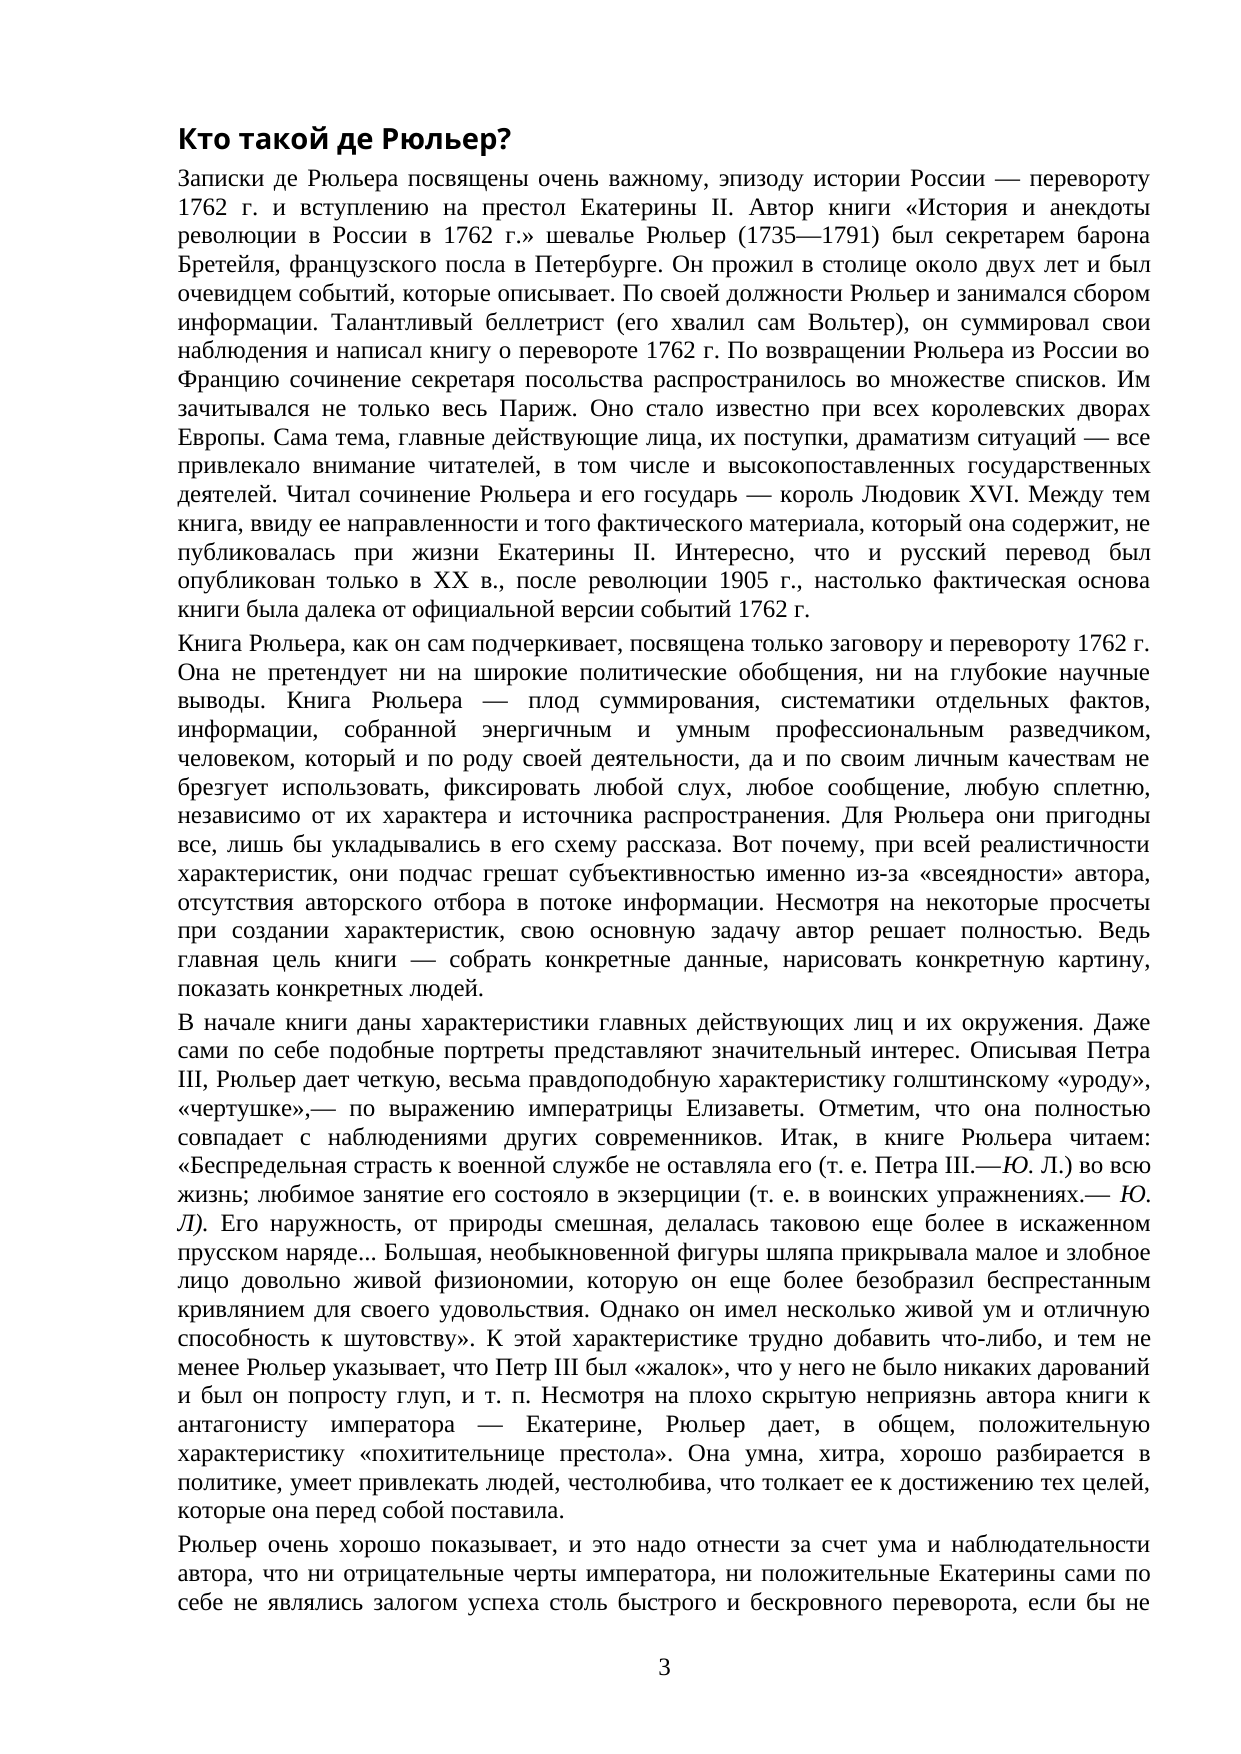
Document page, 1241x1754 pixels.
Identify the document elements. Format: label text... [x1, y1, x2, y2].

text Записки де Рюльера посвящены очень важному, эпизоду истории России — перевороту 1762 г. и вступлению на престол Екатерины II. Автор книги «История и анекдоты революции в России в 1762 г.» шевалье Рюльер (1735—1791) был секретарем барона Бретейля, французского посла в Петербурге. Он прожил в столице около двух лет и был очевидцем событий, которые описывает. По своей должности Рюльер и занимался сбором информации. Талантливый беллетрист (его хвалил сам Вольтер), он суммировал свои наблюдения и написал книгу о перевороте 1762 г. По возвращении Рюльера из России во Францию сочинение секретаря посольства распространилось во множестве списков. Им зачитывался не только весь Париж. Оно стало известно при всех королевских дворах Европы. Сама тема, главные действующие лица, их поступки, драматизм ситуаций — все привлекало внимание читателей, в том числе и высокопоставленных государственных деятелей. Читал сочинение Рюльера и его государь — король Людовик XVI. Между тем книга, ввиду ее направленности и того фактического материала, который она содержит, не публиковалась при жизни Екатерины II. Интересно, что и русский перевод был опубликован только в XX в., после революции 1905 г., настолько фактическая основа книги была далека от официальной версии событий 1762 г. [177, 163, 1152, 623]
text Кто такой де Рюльер? [177, 118, 1152, 158]
text В начале книги даны характеристики главных действующих лиц и их окружения. Даже сами по себе подобные портреты представляют значительный интерес. Описывая Петра III, Рюльер дает четкую, весьма правдоподобную характеристику голштинскому «уроду», «чертушке»,— по выражению императрицы Елизаветы. Отметим, что она полностью совпадает с наблюдениями других современников. Итак, в книге Рюльера читаем: «Беспредельная страсть к военной службе не оставляла его (т. е. Петра III.—Ю. Л.) во всю жизнь; любимое занятие его состояло в экзерциции (т. е. в воинских упражнениях.— Ю. Л). Его наружность, от природы смешная, делалась таковою еще более в искаженном прусском наряде... Большая, необыкновенной фигуры шляпа прикрывала малое и злобное лицо довольно живой физиономии, которую он еще более безобразил беспрестанным кривлянием для своего удовольствия. Однако он имел несколько живой ум и отличную способность к шутовству». К этой характеристике трудно добавить что-либо, и тем не менее Рюльер указывает, что Петр III был «жалок», что у него не было никаких дарований и был он попросту глуп, и т. п. Несмотря на плохо скрытую неприязнь автора книги к антагонисту императора — Екатерине, Рюльер дает, в общем, положительную характеристику «похитительнице престола». Она умна, хитра, хорошо разбирается в политике, умеет привлекать людей, честолюбива, что толкает ее к достижению тех целей, которые она перед собой поставила. [177, 1007, 1152, 1524]
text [177, 1529, 1152, 1616]
text Книга Рюльера, как он сам подчеркивает, посвящена только заговору и перевороту 1762 г. Она не претендует ни на широкие политические обобщения, ни на глубокие научные выводы. Книга Рюльера — плод суммирования, систематики отдельных фактов, информации, собранной энергичным и умным профессиональным разведчиком, человеком, который и по роду своей деятельности, да и по своим личным качествам не брезгует использовать, фиксировать любой слух, любое сообщение, любую сплетню, независимо от их характера и источника распространения. Для Рюльера они пригодны все, лишь бы укладывались в его схему рассказа. Вот почему, при всей реалистичности характеристик, они подчас грешат субъективностью именно из-за «всеядности» автора, отсутствия авторского отбора в потоке информации. Несмотря на некоторые просчеты при создании характеристик, свою основную задачу автор решает полностью. Ведь главная цель книги — собрать конкретные данные, нарисовать конкретную картину, показать конкретных людей. [177, 628, 1152, 1002]
